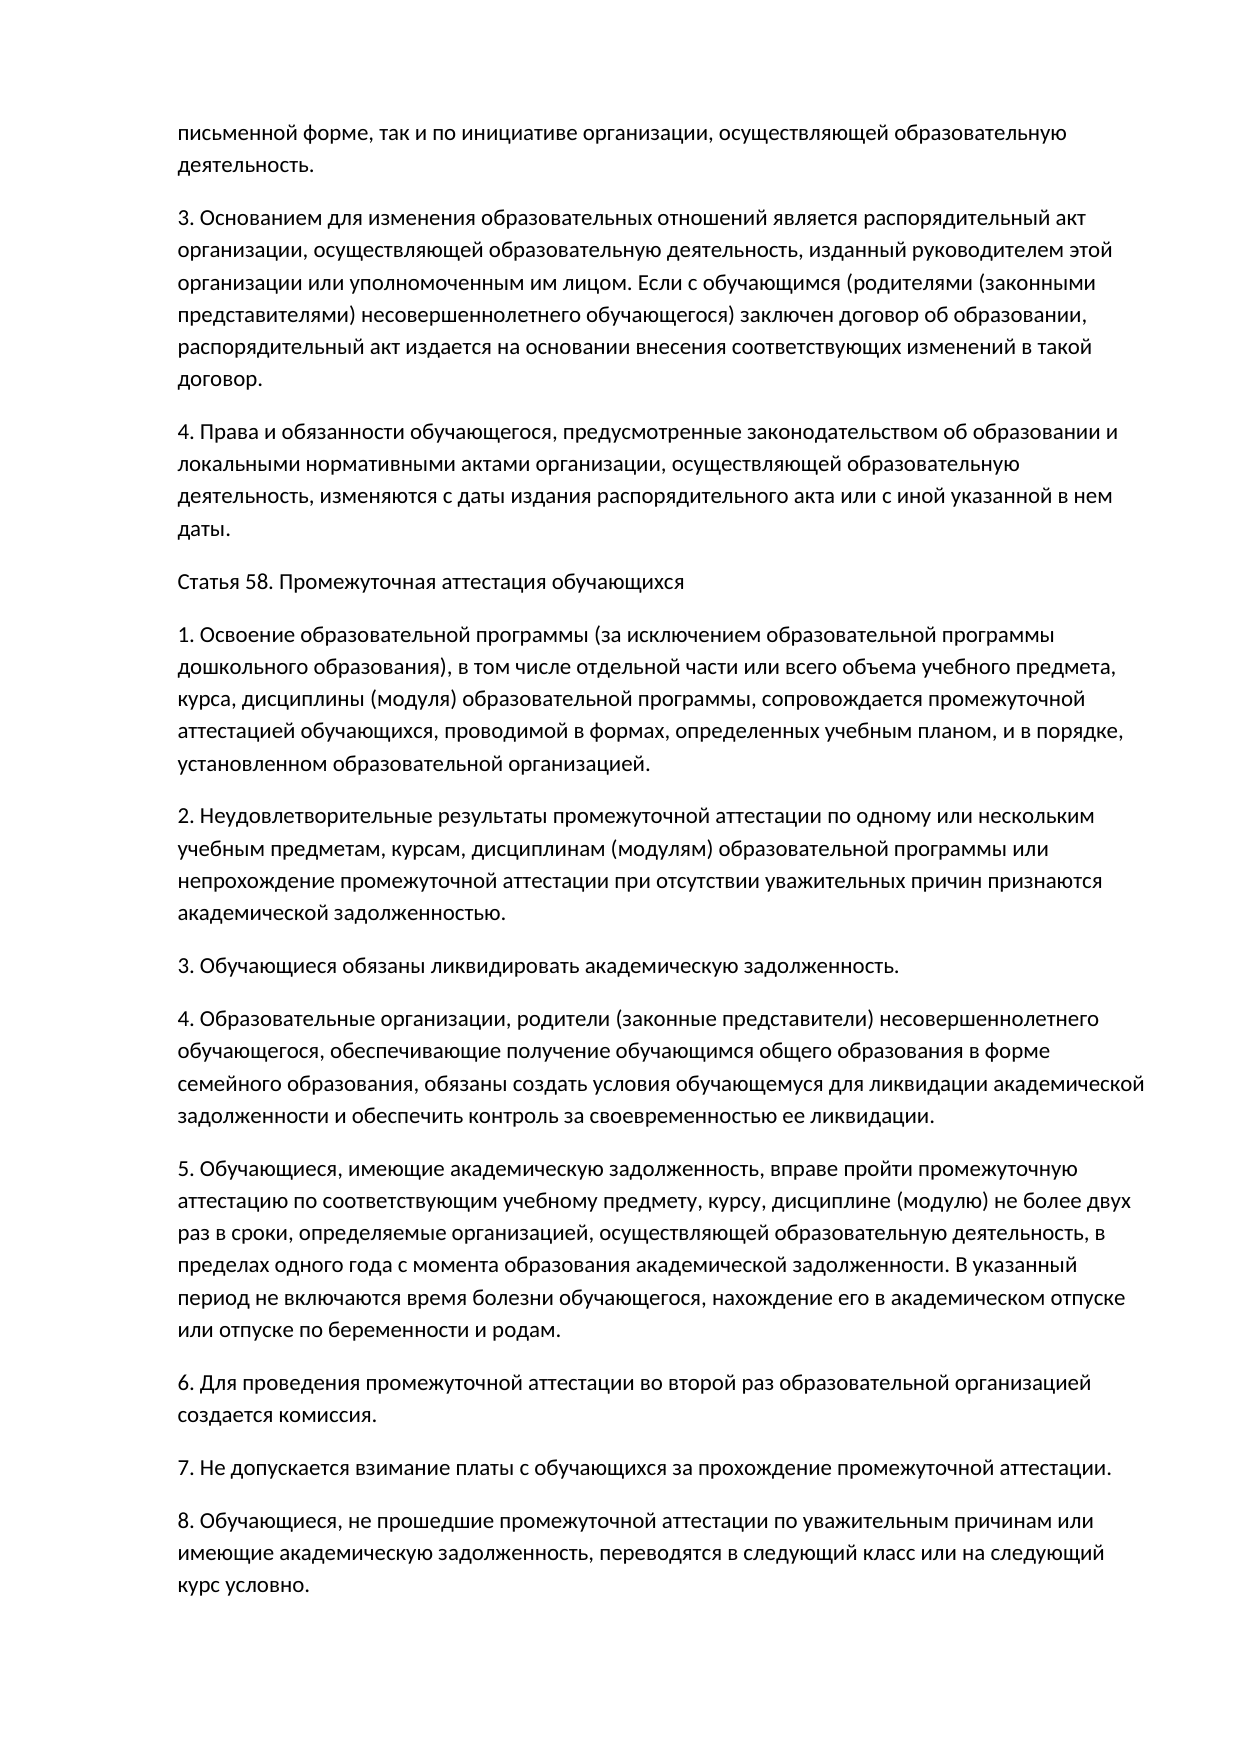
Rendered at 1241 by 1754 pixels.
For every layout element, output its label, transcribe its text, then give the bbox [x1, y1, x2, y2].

text 3. Обучающиеся обязаны ликвидировать академическую задолженность. [177, 951, 1152, 979]
text 6. Для проведения промежуточной аттестации во второй раз образовательной организацией создается комиссия. [177, 1368, 1152, 1428]
text 3. Основанием для изменения образовательных отношений является распорядительный акт организации, осуществляющей образовательную деятельность, изданный руководителем этой организации или уполномоченным им лицом. Если с обучающимся (родителями (законными представителями) несовершеннолетнего обучающегося) заключен договор об образовании, распорядительный акт издается на основании внесения соответствующих изменений в такой договор. [177, 203, 1152, 392]
text 5. Обучающиеся, имеющие академическую задолженность, вправе пройти промежуточную аттестацию по соответствующим учебному предмету, курсу, дисциплине (модулю) не более двух раз в сроки, определяемые организацией, осуществляющей образовательную деятельность, в пределах одного года с момента образования академической задолженности. В указанный период не включаются время болезни обучающегося, нахождение его в академическом отпуске или отпуске по беременности и родам. [177, 1154, 1152, 1343]
text 4. Права и обязанности обучающегося, предусмотренные законодательством об образовании и локальными нормативными актами организации, осуществляющей образовательную деятельность, изменяются с даты издания распорядительного акта или с иной указанной в нем даты. [177, 417, 1152, 542]
text 8. Обучающиеся, не прошедшие промежуточной аттестации по уважительным причинам или имеющие академическую задолженность, переводятся в следующий класс или на следующий курс условно. [177, 1506, 1152, 1598]
text 4. Образовательные организации, родители (законные представители) несовершеннолетнего обучающегося, обеспечивающие получение обучающимся общего образования в форме семейного образования, обязаны создать условия обучающемуся для ликвидации академической задолженности и обеспечить контроль за своевременностью ее ликвидации. [177, 1004, 1152, 1129]
text Статья 58. Промежуточная аттестация обучающихся [177, 567, 1152, 595]
text 7. Не допускается взимание платы с обучающихся за прохождение промежуточной аттестации. [177, 1453, 1152, 1481]
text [177, 118, 1152, 178]
text 2. Неудовлетворительные результаты промежуточной аттестации по одному или нескольким учебным предметам, курсам, дисциплинам (модулям) образовательной программы или непрохождение промежуточной аттестации при отсутствии уважительных причин признаются академической задолженностью. [177, 802, 1152, 926]
text 1. Освоение образовательной программы (за исключением образовательной программы дошкольного образования), в том числе отдельной части или всего объема учебного предмета, курса, дисциплины (модуля) образовательной программы, сопровождается промежуточной аттестацией обучающихся, проводимой в формах, определенных учебным планом, и в порядке, установленном образовательной организацией. [177, 620, 1152, 777]
